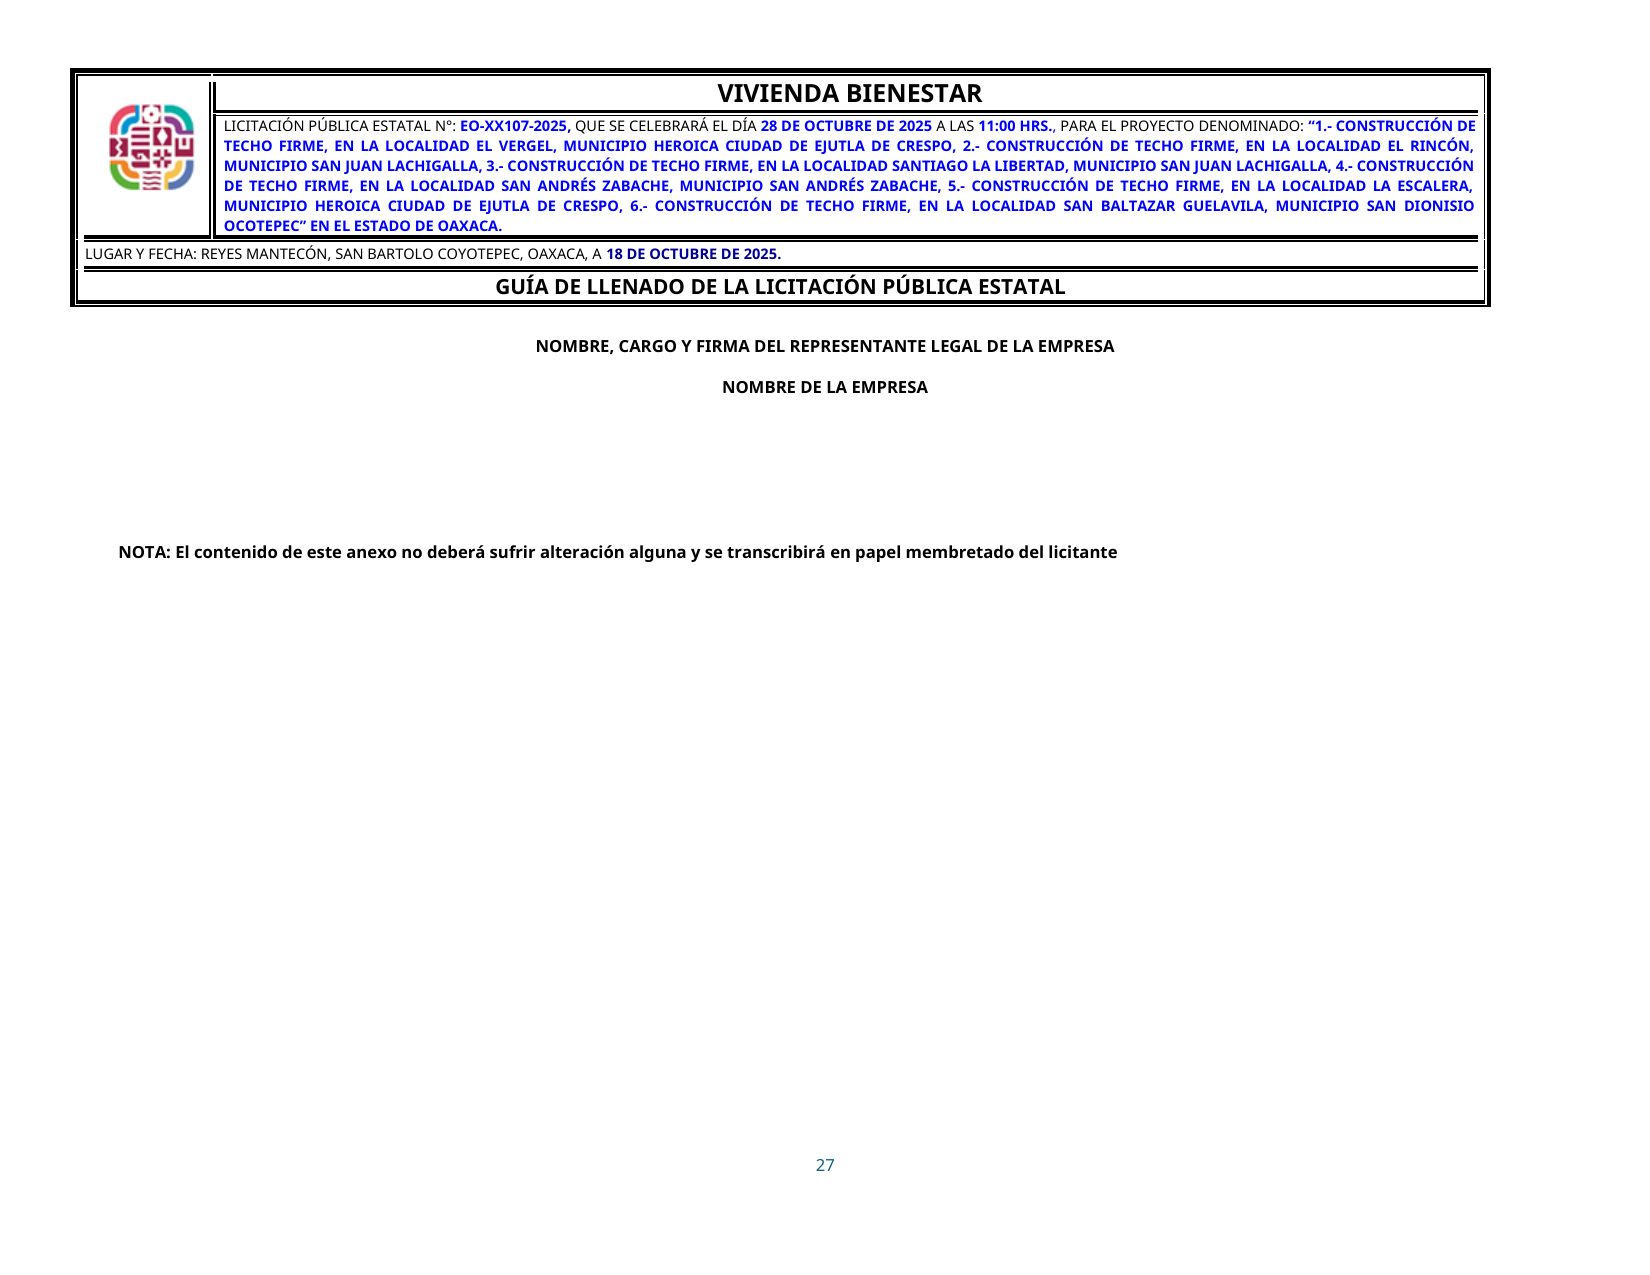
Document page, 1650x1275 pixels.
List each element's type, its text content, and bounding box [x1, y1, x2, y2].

text NOTA: El contenido de este anexo no deberá sufrir alteración alguna y se transcribirá en papel membretado del licitante [118, 541, 1532, 563]
text NOMBRE DE LA EMPRESA [118, 376, 1532, 399]
picture [98, 97, 205, 196]
text NOMBRE, CARGO Y FIRMA DEL REPRESENTANTE LEGAL DE LA EMPRESA [118, 335, 1532, 358]
